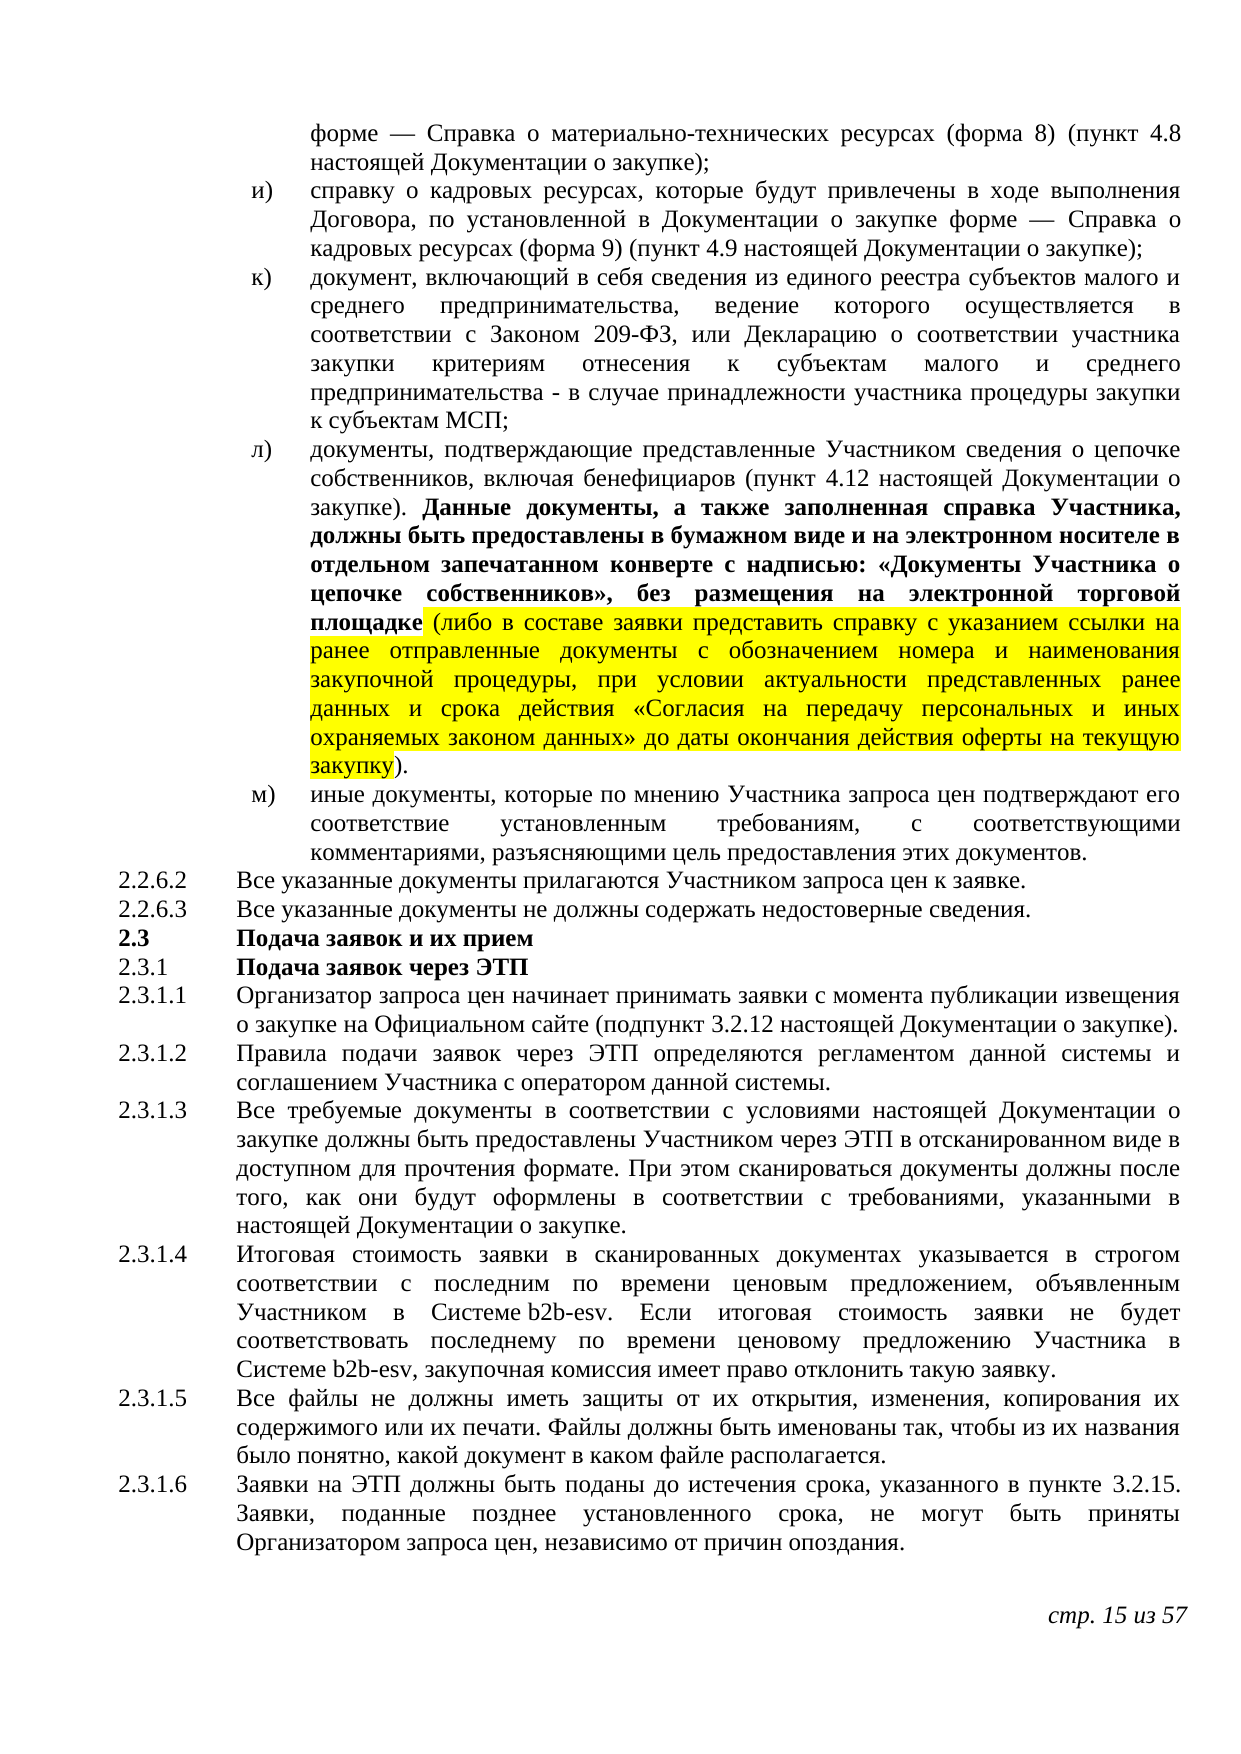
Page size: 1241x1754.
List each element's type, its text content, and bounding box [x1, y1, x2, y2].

list Все требуемые документы в соответствии с условиями настоящей Документации о закупке должны быть предоставлены Участником через ЭТП в отсканированном виде в доступном для прочтения формате. При этом сканироваться документы должны после того, как они будут оформлены в соответствии с требованиями, указанными в настоящей Документации о закупке. [118, 1096, 1181, 1239]
list документ, включающий в себя сведения из единого реестра субъектов малого и среднего предпринимательства, ведение которого осуществляется в соответствии с Законом 209-ФЗ, или Декларацию о соответствии участника закупки критериям отнесения к субъектам малого и среднего предпринимательства - в случае принадлежности участника процедуры закупки к субъектам МСП; [251, 262, 1181, 434]
subtitle Подача заявок и их прием [118, 923, 1181, 952]
list справку о кадровых ресурсах, которые будут привлечены в ходе выполнения Договора, по установленной в Документации о закупке форме — Справка о кадровых ресурсах (форма 9) (пункт 4.9 настоящей Документации о закупке); [251, 176, 1181, 262]
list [251, 118, 1181, 176]
list Все файлы не должны иметь защиты от их открытия, изменения, копирования их содержимого или их печати. Файлы должны быть именованы так, чтобы из их названия было понятно, какой документ в каком файле располагается. [118, 1383, 1181, 1469]
list Организатор запроса цен начинает принимать заявки с момента публикации извещения о закупке на Официальном сайте (подпункт 3.2.12 настоящей Документации о закупке). [118, 981, 1181, 1038]
list Итоговая стоимость заявки в сканированных документах указывается в строгом соответствии с последним по времени ценовым предложением, объявленным Участником в Системе b2b-esv. Если итоговая стоимость заявки не будет соответствовать последнему по времени ценовому предложению Участника в Системе b2b-esv, закупочная комиссия имеет право отклонить такую заявку. [118, 1239, 1181, 1383]
list Все указанные документы не должны содержать недостоверные сведения. [118, 894, 1181, 923]
list Подача заявок через ЭТП [118, 952, 1181, 981]
list Все указанные документы прилагаются Участником запроса цен к заявке. [118, 866, 1181, 894]
list иные документы, которые по мнению Участника запроса цен подтверждают его соответствие установленным требованиям, с соответствующими комментариями, разъясняющими цель предоставления этих документов. [251, 779, 1181, 866]
list Правила подачи заявок через ЭТП определяются регламентом данной системы и соглашением Участника с оператором данной системы. [118, 1038, 1181, 1096]
list документы, подтверждающие представленные Участником сведения о цепочке собственников, включая бенефициаров (пункт 4.12 настоящей Документации о закупке). Данные документы, а также заполненная справка Участника, должны быть предоставлены в бумажном виде и на электронном носителе в отдельном запечатанном конверте с надписью: «Документы Участника о цепочке собственников», без размещения на электронной торговой площадке (либо в составе заявки представить справку с указанием ссылки на ранее отправленные документы с обозначением номера и наименования закупочной процедуры, при условии актуальности представленных ранее данных и срока действия «Согласия на передачу персональных и иных охраняемых законом данных» до даты окончания действия оферты на текущую закупку). [251, 434, 1181, 779]
list Заявки на ЭТП должны быть поданы до истечения срока, указанного в пункте 3.2.15. Заявки, поданные позднее установленного срока, не могут быть приняты Организатором запроса цен, независимо от причин опоздания. [118, 1469, 1181, 1556]
